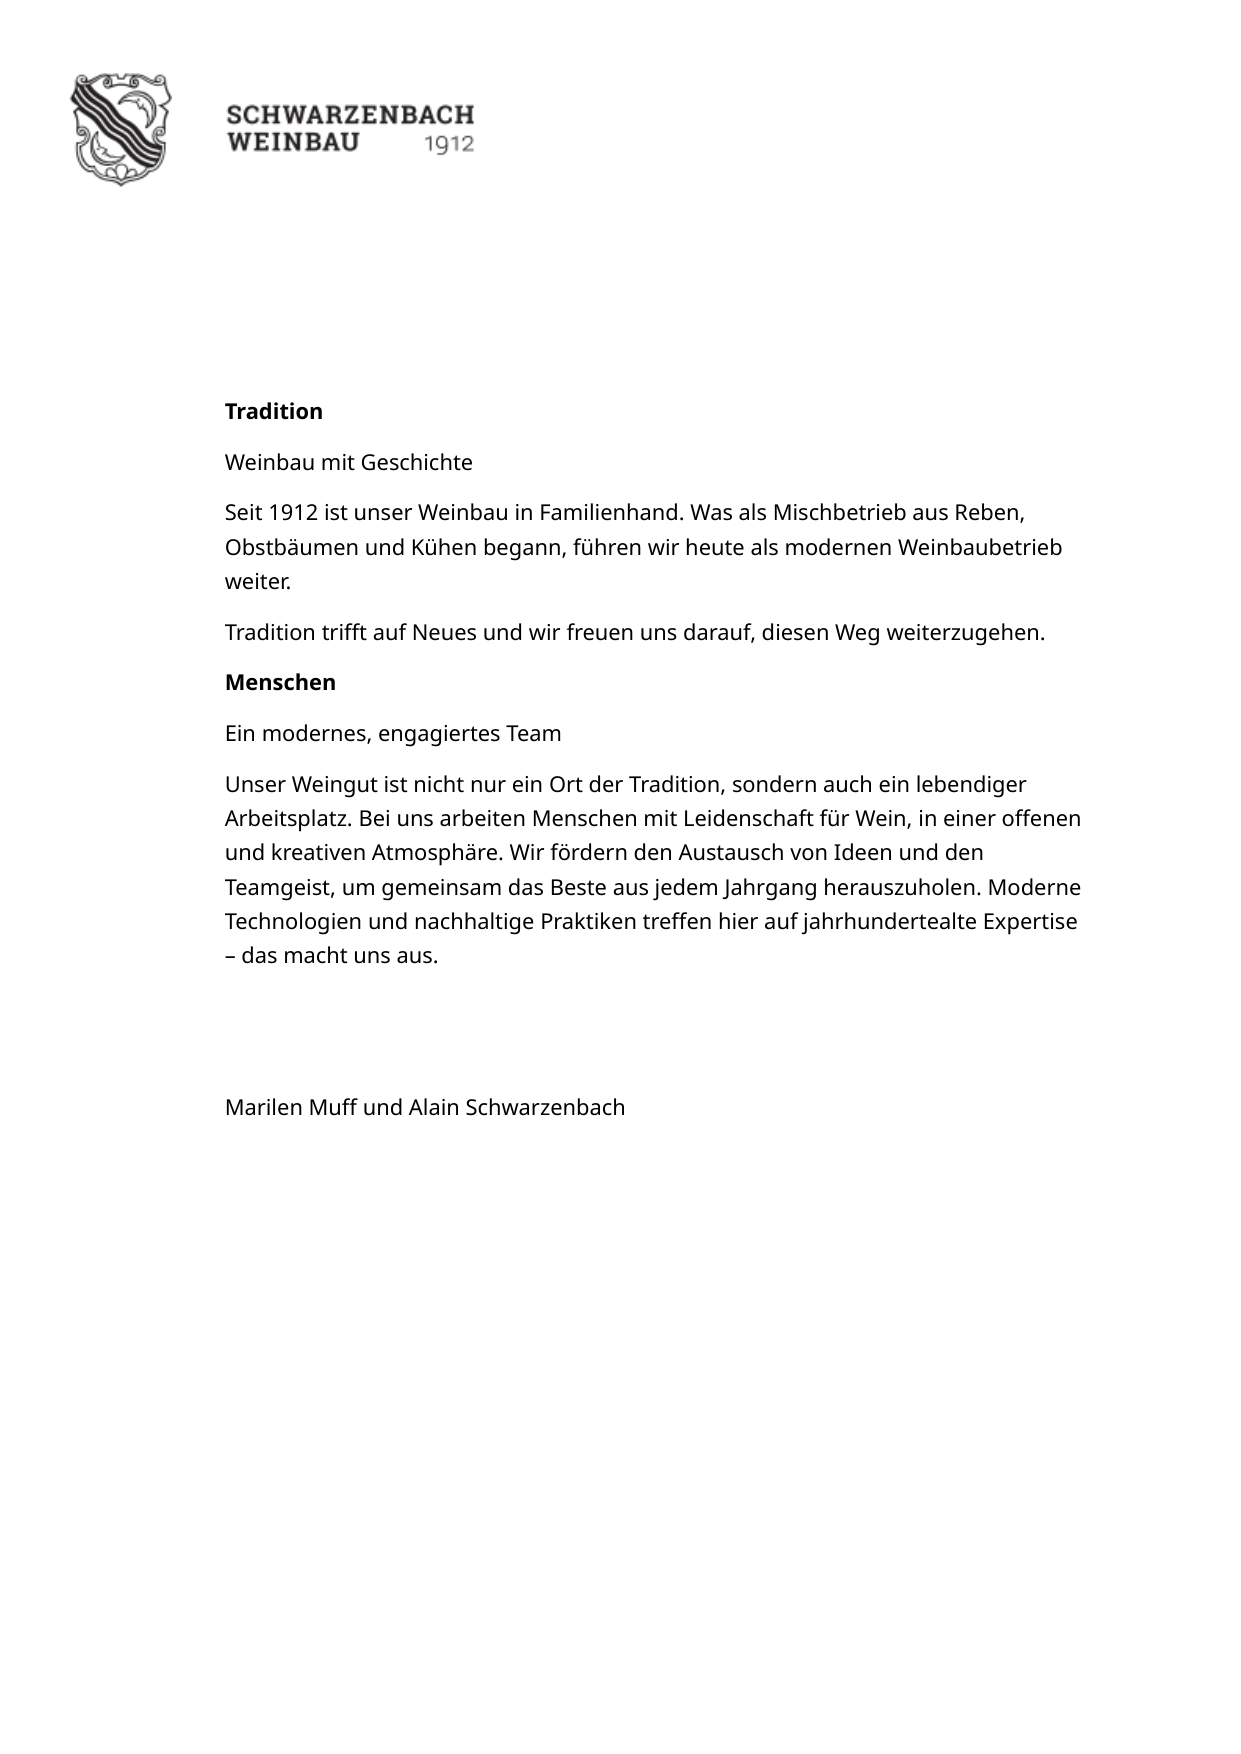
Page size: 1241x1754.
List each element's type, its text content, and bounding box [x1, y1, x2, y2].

text Seit 1912 ist unser Weinbau in Familienhand. Was als Mischbetrieb aus Reben, Obstbäumen und Kühen begann, führen wir heute als modernen Weinbaubetrieb weiter. [224, 497, 1092, 595]
text Marilen Muff und Alain Schwarzenbach [224, 1092, 1092, 1122]
text Ein modernes, engagiertes Team [224, 718, 1092, 748]
text Tradition [224, 396, 1092, 425]
text Unser Weingut ist nicht nur ein Ort der Tradition, sondern auch ein lebendiger Arbeitsplatz. Bei uns arbeiten Menschen mit Leidenschaft für Wein, in einer offenen und kreativen Atmosphäre. Wir fördern den Austausch von Ideen und den Teamgeist, um gemeinsam das Beste aus jedem Jahrgang herauszuholen. Moderne Technologien und nachhaltige Praktiken treffen hier auf jahrhundertealte Expertise – das macht uns aus. [224, 769, 1092, 969]
text Tradition trifft auf Neues und wir freuen uns darauf, diesen Weg weiterzugehen. [224, 616, 1092, 646]
text Weinbau mit Geschichte [224, 446, 1092, 476]
text Menschen [224, 667, 1092, 697]
